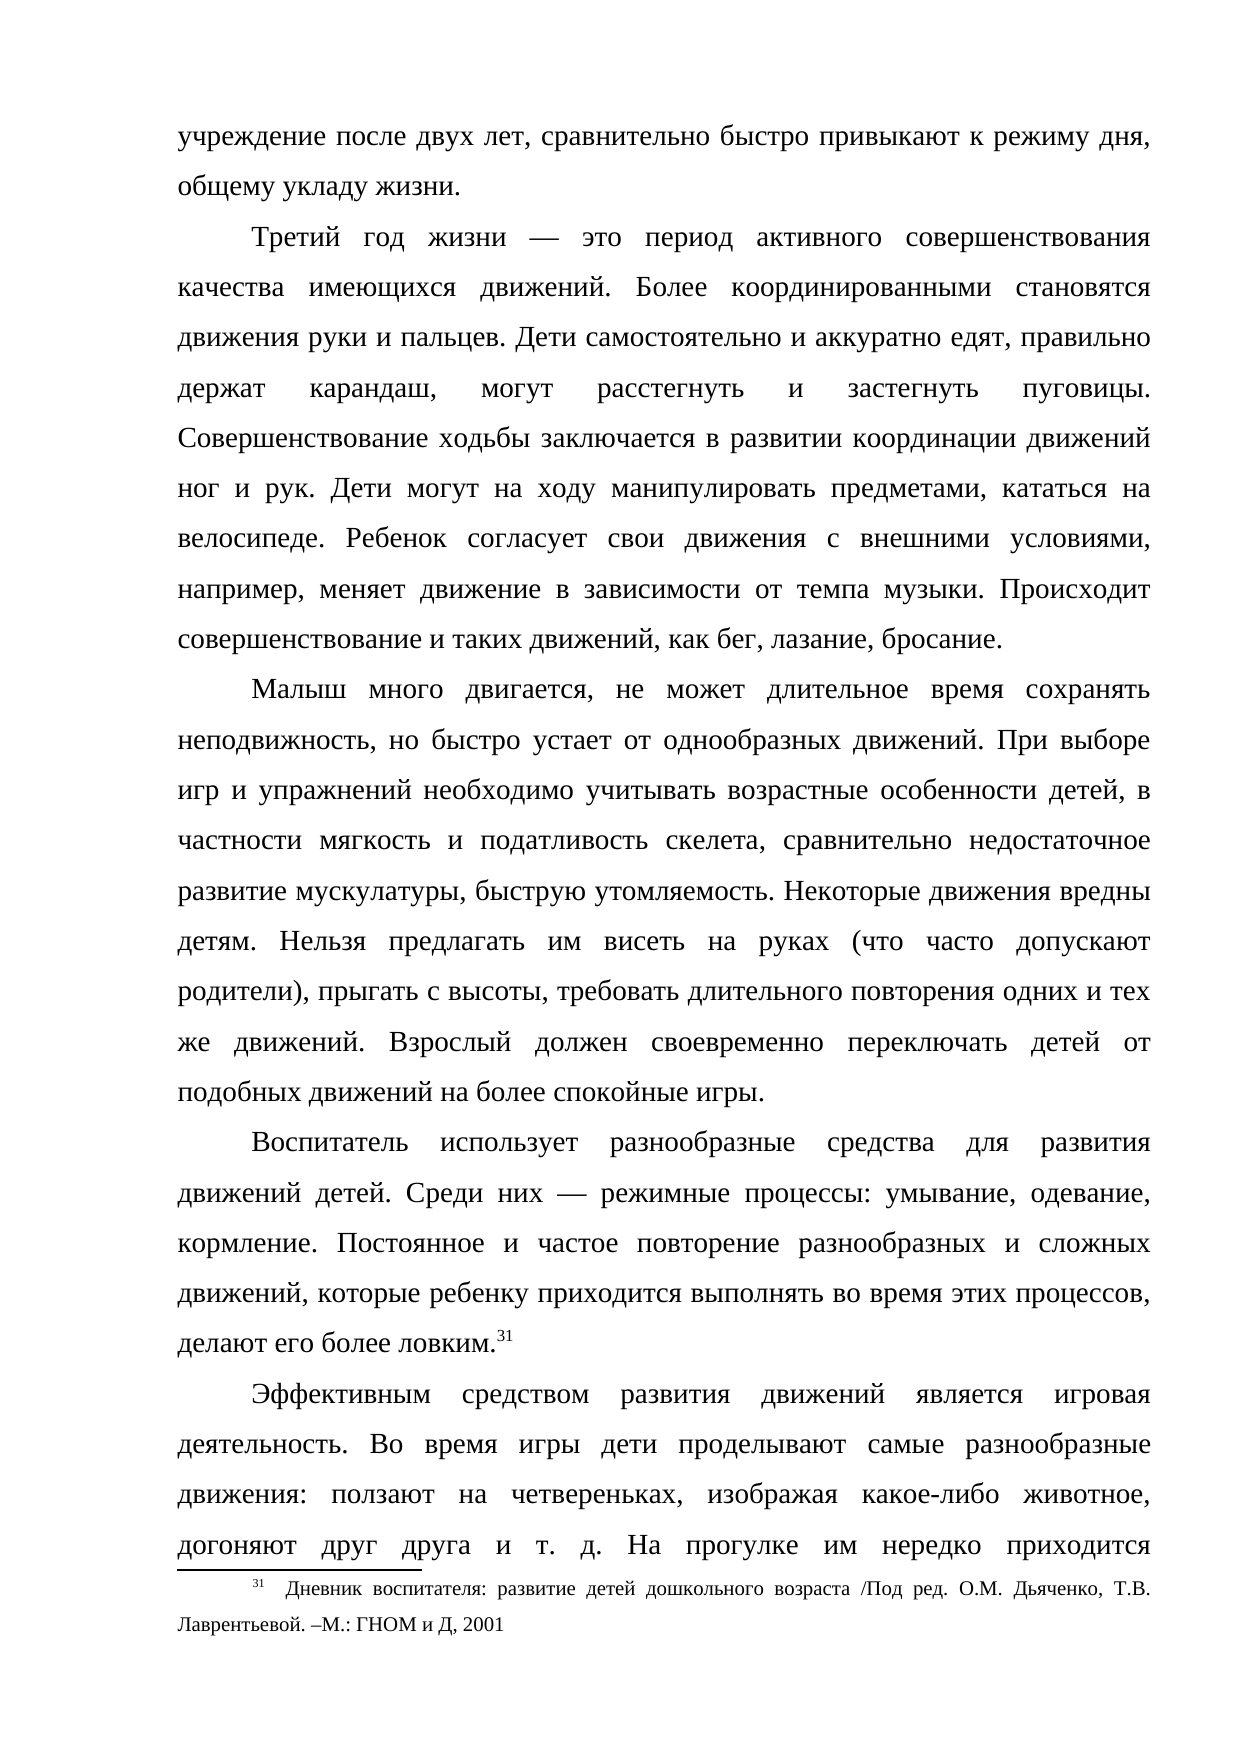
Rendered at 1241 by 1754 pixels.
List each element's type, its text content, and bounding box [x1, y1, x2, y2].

text Малыш много двигается, не может длительное время сохранять неподвижность, но быстро устает от однообразных движений. При выборе игр и упражнений необходимо учитывать возрастные особенности детей, в частности мягкость и податливость скелета, сравнительно недостаточное развитие мускулатуры, быструю утомляемость. Некоторые движения вредны детям. Нельзя предлагать им висеть на руках (что часто допускают родители), прыгать с высоты, требовать длительного повторения одних и тех же движений. Взрослый должен своевременно переключать детей от подобных движений на более спокойные игры. [177, 672, 1152, 1108]
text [177, 118, 1152, 202]
text Третий год жизни — это период активного совершенствования качества имеющихся движений. Более координированными становятся движения руки и пальцев. Дети самостоятельно и аккуратно едят, правильно держат карандаш, могут расстегнуть и застегнуть пуговицы. Совершенствование ходьбы заключается в развитии координации движений ног и рук. Дети могут на ходу манипулировать предметами, кататься на велосипеде. Ребенок согласует свои движения с внешними условиями, например, меняет движение в зависимости от темпа музыки. Происходит совершенствование и таких движений, как бег, лазание, бросание. [177, 219, 1152, 655]
text Воспитатель использует разнообразные средства для развития движений детей. Среди них — режимные процессы: умывание, одевание, кормление. Постоянное и частое повторение разнообразных и сложных движений, которые ребенку приходится выполнять во время этих процессов, делают его более ловким. [177, 1124, 1152, 1359]
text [177, 1376, 1152, 1560]
